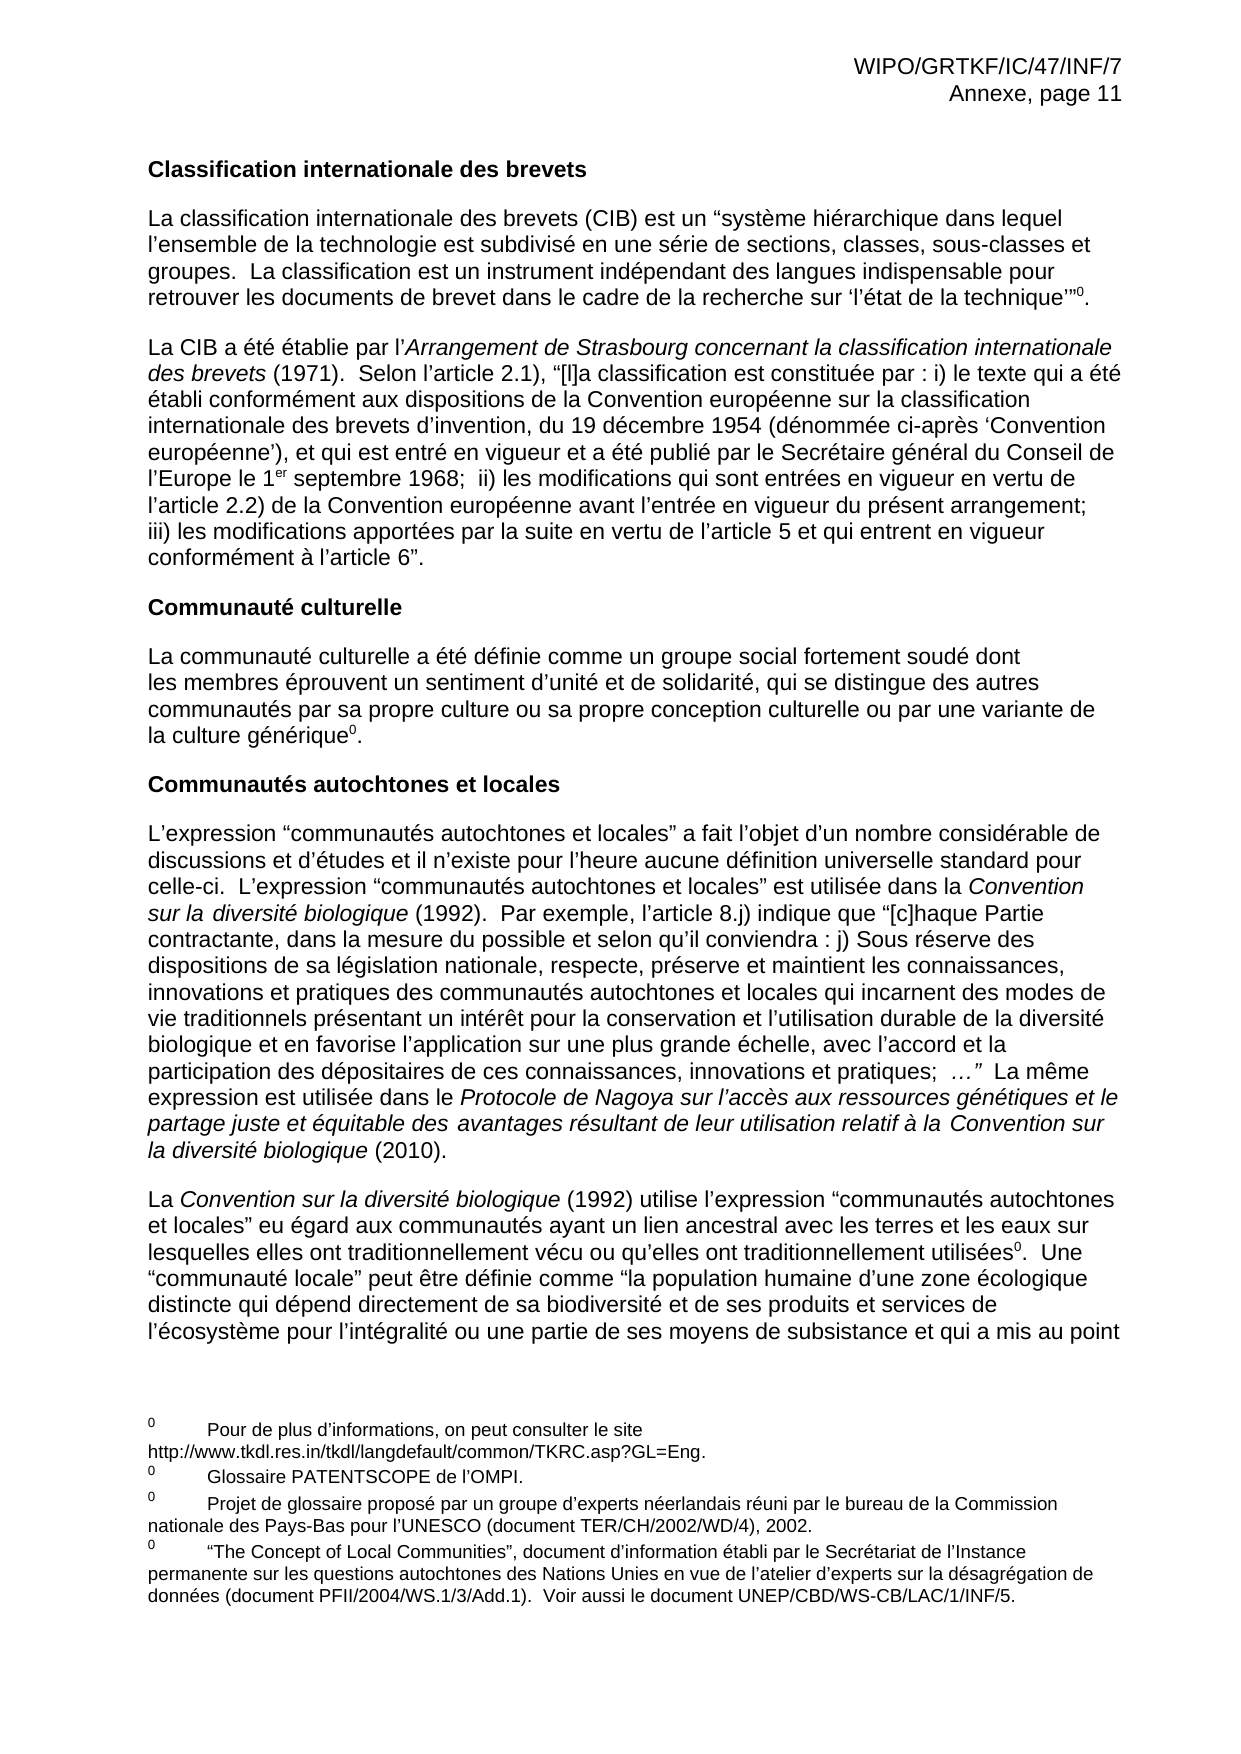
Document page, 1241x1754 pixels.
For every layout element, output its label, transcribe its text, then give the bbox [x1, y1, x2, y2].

subtitle Communautés autochtones et locales [148, 771, 1122, 797]
subtitle Classification internationale des brevets [148, 156, 1122, 182]
text La CIB a été établie par l’Arrangement de Strasbourg concernant la classification internationale des brevets (1971). Selon l’article 2.1), “[l]a classification est constituée par : i) le texte qui a été établi conformément aux dispositions de la Convention européenne sur la classification internationale des brevets d’invention, du 19 décembre 1954 (dénommée ci-après ‘Convention européenne’), et qui est entré en vigueur et a été publié par le Secrétaire général du Conseil de l’Europe le 1er septembre 1968; ii) les modifications qui sont entrées en vigueur en vertu de l’article 2.2) de la Convention européenne avant l’entrée en vigueur du présent arrangement; iii) les modifications apportées par la suite en vertu de l’article 5 et qui entrent en vigueur conformément à l’article 6”. [148, 333, 1122, 571]
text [148, 1186, 1122, 1344]
text La communauté culturelle a été définie comme un groupe social fortement soudé dont les membres éprouvent un sentiment d’unité et de solidarité, qui se distingue des autres communautés par sa propre culture ou sa propre conception culturelle ou par une variante de la culture générique. [148, 643, 1122, 748]
subtitle Communauté culturelle [148, 593, 1122, 620]
text La classification internationale des brevets (CIB) est un “système hiérarchique dans lequel l’ensemble de la technologie est subdivisé en une série de sections, classes, sous-classes et groupes. La classification est un instrument indépendant des langues indispensable pour retrouver les documents de brevet dans le cadre de la recherche sur ‘l’état de la technique’”. [148, 205, 1122, 311]
text L’expression “communautés autochtones et locales” a fait l’objet d’un nombre considérable de discussions et d’études et il n’existe pour l’heure aucune définition universelle standard pour celle-ci. L’expression “communautés autochtones et locales” est utilisée dans la Convention sur la diversité biologique (1992). Par exemple, l’article 8.j) indique que “[c]haque Partie contractante, dans la mesure du possible et selon qu’il conviendra : j) Sous réserve des dispositions de sa législation nationale, respecte, préserve et maintient les connaissances, innovations et pratiques des communautés autochtones et locales qui incarnent des modes de vie traditionnels présentant un intérêt pour la conservation et l’utilisation durable de la diversité biologique et en favorise l’application sur une plus grande échelle, avec l’accord et la participation des dépositaires de ces connaissances, innovations et pratiques; …” La même expression est utilisée dans le Protocole de Nagoya sur l’accès aux ressources génétiques et le partage juste et équitable des avantages résultant de leur utilisation relatif à la Convention sur la diversité biologique (2010). [148, 820, 1122, 1163]
